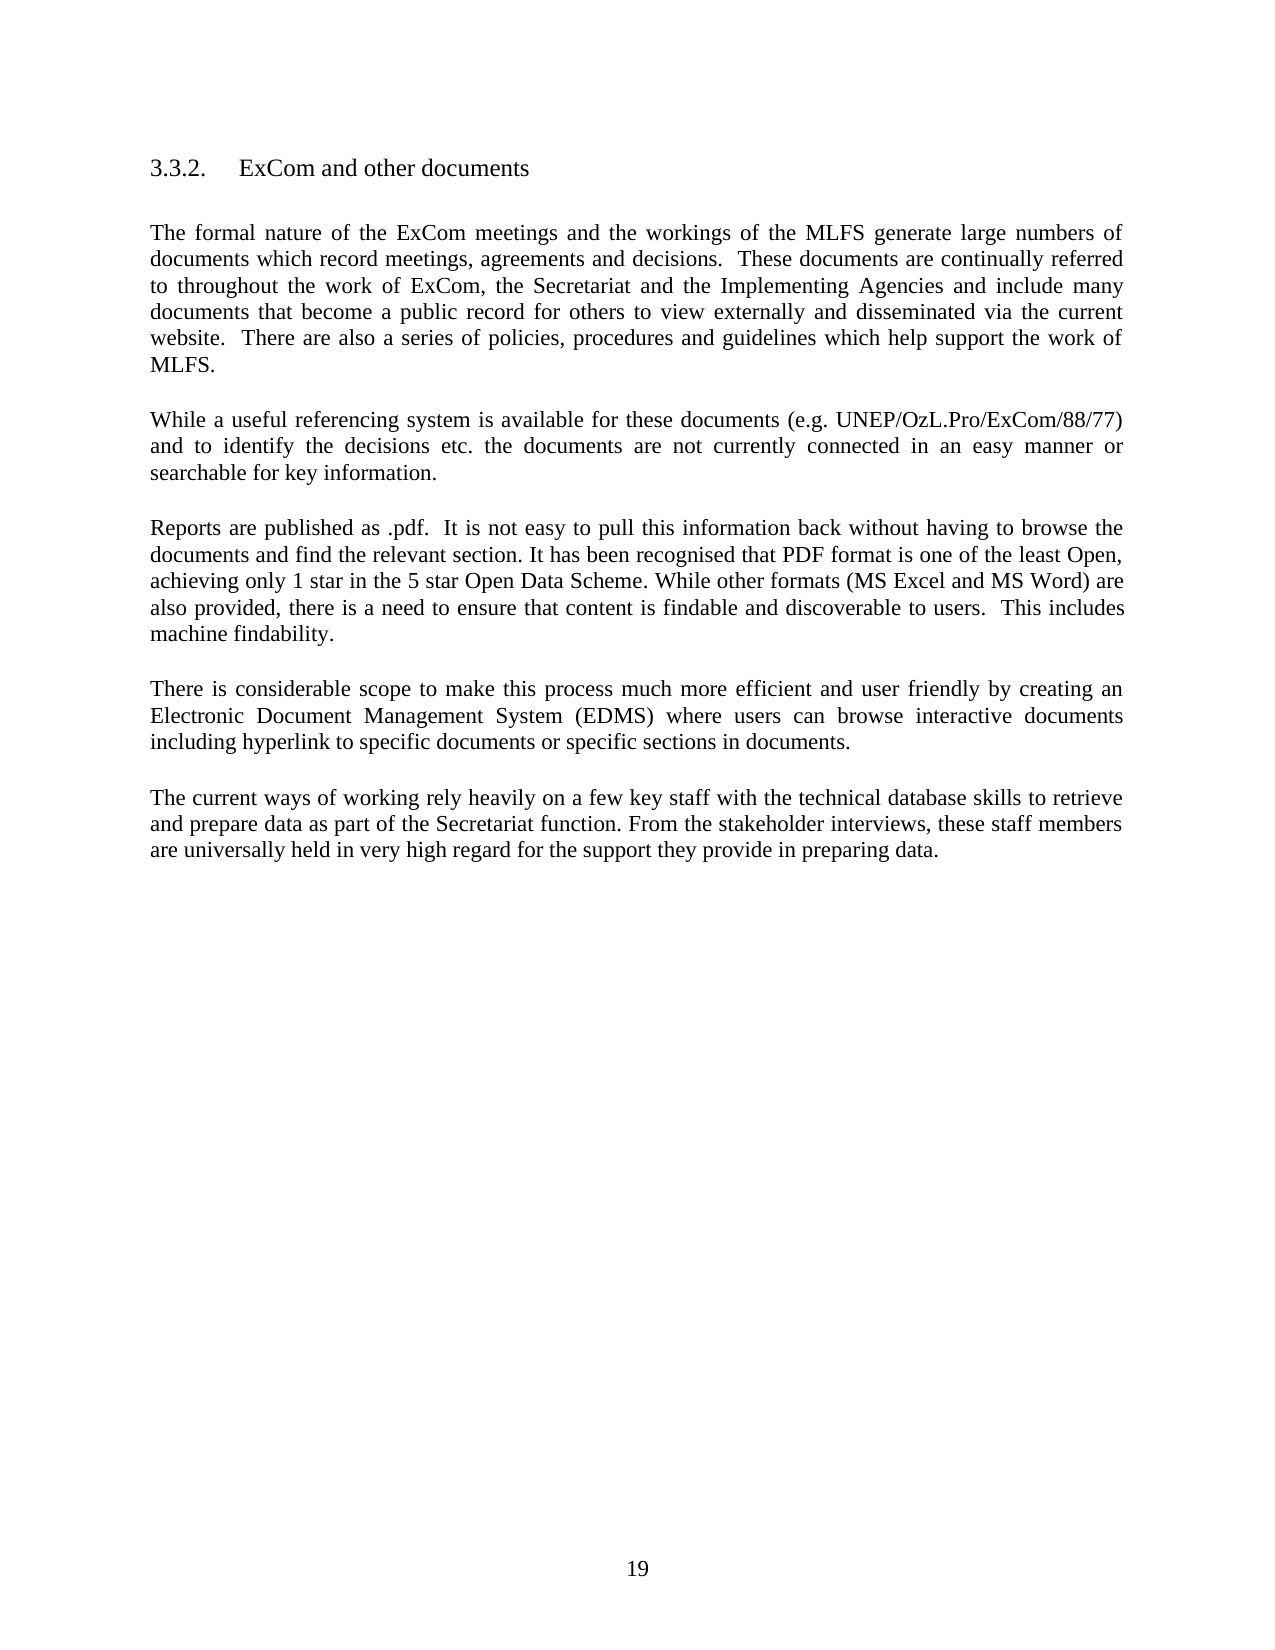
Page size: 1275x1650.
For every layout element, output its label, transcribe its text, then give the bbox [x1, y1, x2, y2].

text There is considerable scope to make this process much more efficient and user friendly by creating an Electronic Document Management System (EDMS) where users can browse interactive documents including hyperlink to specific documents or specific sections in documents. [150, 675, 1125, 754]
text Reports are published as .pdf. It is not easy to pull this information back without having to browse the documents and find the relevant section. It has been recognised that PDF format is one of the least Open, achieving only 1 star in the 5 star Open Data Scheme. While other formats (MS Excel and MS Word) are also provided, there is a need to ensure that content is findable and discoverable to users. This includes machine findability. [150, 514, 1125, 646]
text The current ways of working rely heavily on a few key staff with the technical database skills to retrieve and prepare data as part of the Secretariat function. From the stakeholder interviews, these staff members are universally held in very high regard for the support they provide in preparing data. [150, 784, 1125, 863]
text The formal nature of the ExCom meetings and the workings of the MLFS generate large numbers of documents which record meetings, agreements and decisions. These documents are continually referred to throughout the work of ExCom, the Secretariat and the Implementing Agencies and include many documents that become a public record for others to view externally and disseminated via the current website. There are also a series of policies, procedures and guidelines which help support the work of MLFS. [150, 219, 1125, 377]
text While a useful referencing system is available for these documents (e.g. UNEP/OzL.Pro/ExCom/88/77) and to identify the decisions etc. the documents are not currently connected in an easy manner or searchable for key information. [150, 406, 1125, 485]
subtitle ExCom and other documents [150, 153, 1125, 181]
